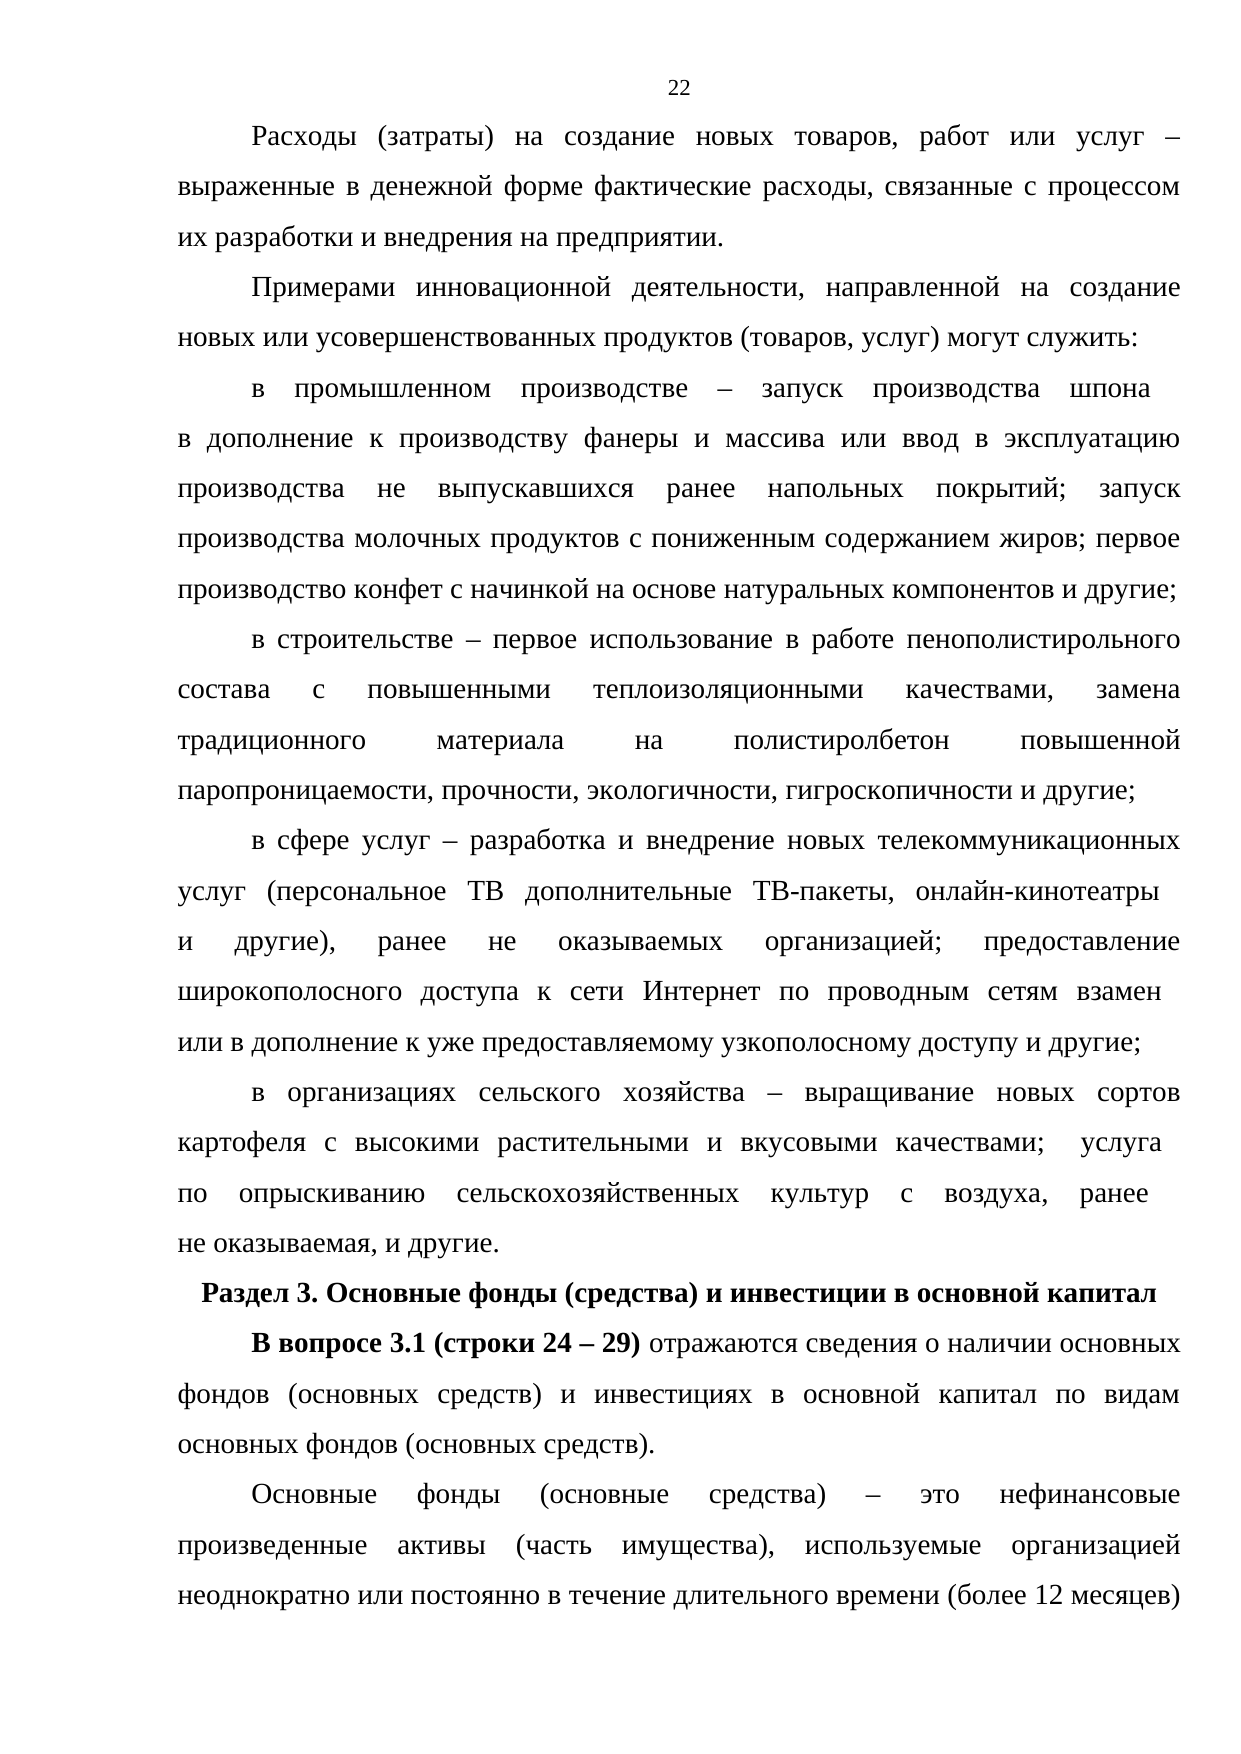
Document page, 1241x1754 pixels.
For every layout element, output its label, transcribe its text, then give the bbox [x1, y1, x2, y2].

text В вопросе 3.1 (строки 24 – 29) отражаются сведения о наличии основных фондов (основных средств) и инвестициях в основной капитал по видам основных фондов (основных средств). [177, 1326, 1181, 1460]
text в сфере услуг – разработка и внедрение новых телекоммуникационных услуг (персональное ТВ дополнительные ТВ-пакеты, онлайн-кинотеатры и другие), ранее не оказываемых организацией; предоставление широкополосного доступа к сети Интернет по проводным сетям взамен или в дополнение к уже предоставляемому узкополосному доступу и другие; [177, 822, 1181, 1057]
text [177, 1477, 1181, 1611]
text в строительстве – первое использование в работе пенополистирольного состава с повышенными теплоизоляционными качествами, замена традиционного материала на полистиролбетон повышенной паропроницаемости, прочности, экологичности, гигроскопичности и другие; [177, 621, 1181, 806]
text Раздел 3. Основные фонды (средства) и инвестиции в основной капитал [177, 1275, 1181, 1309]
text Расходы (затраты) на создание новых товаров, работ или услуг – выраженные в денежной форме фактические расходы, связанные с процессом их разработки и внедрения на предприятии. [177, 118, 1181, 252]
text Примерами инновационной деятельности, направленной на создание новых или усовершенствованных продуктов (товаров, услуг) могут служить: [177, 269, 1181, 353]
text в промышленном производстве – запуск производства шпона в дополнение к производству фанеры и массива или ввод в эксплуатацию производства не выпускавшихся ранее напольных покрытий; запуск производства молочных продуктов с пониженным содержанием жиров; первое производство конфет с начинкой на основе натуральных компонентов и другие; [177, 370, 1181, 604]
text в организациях сельского хозяйства – выращивание новых сортов картофеля с высокими растительными и вкусовыми качествами; услуга по опрыскиванию сельскохозяйственных культур с воздуха, ранее не оказываемая, и другие. [177, 1074, 1181, 1258]
